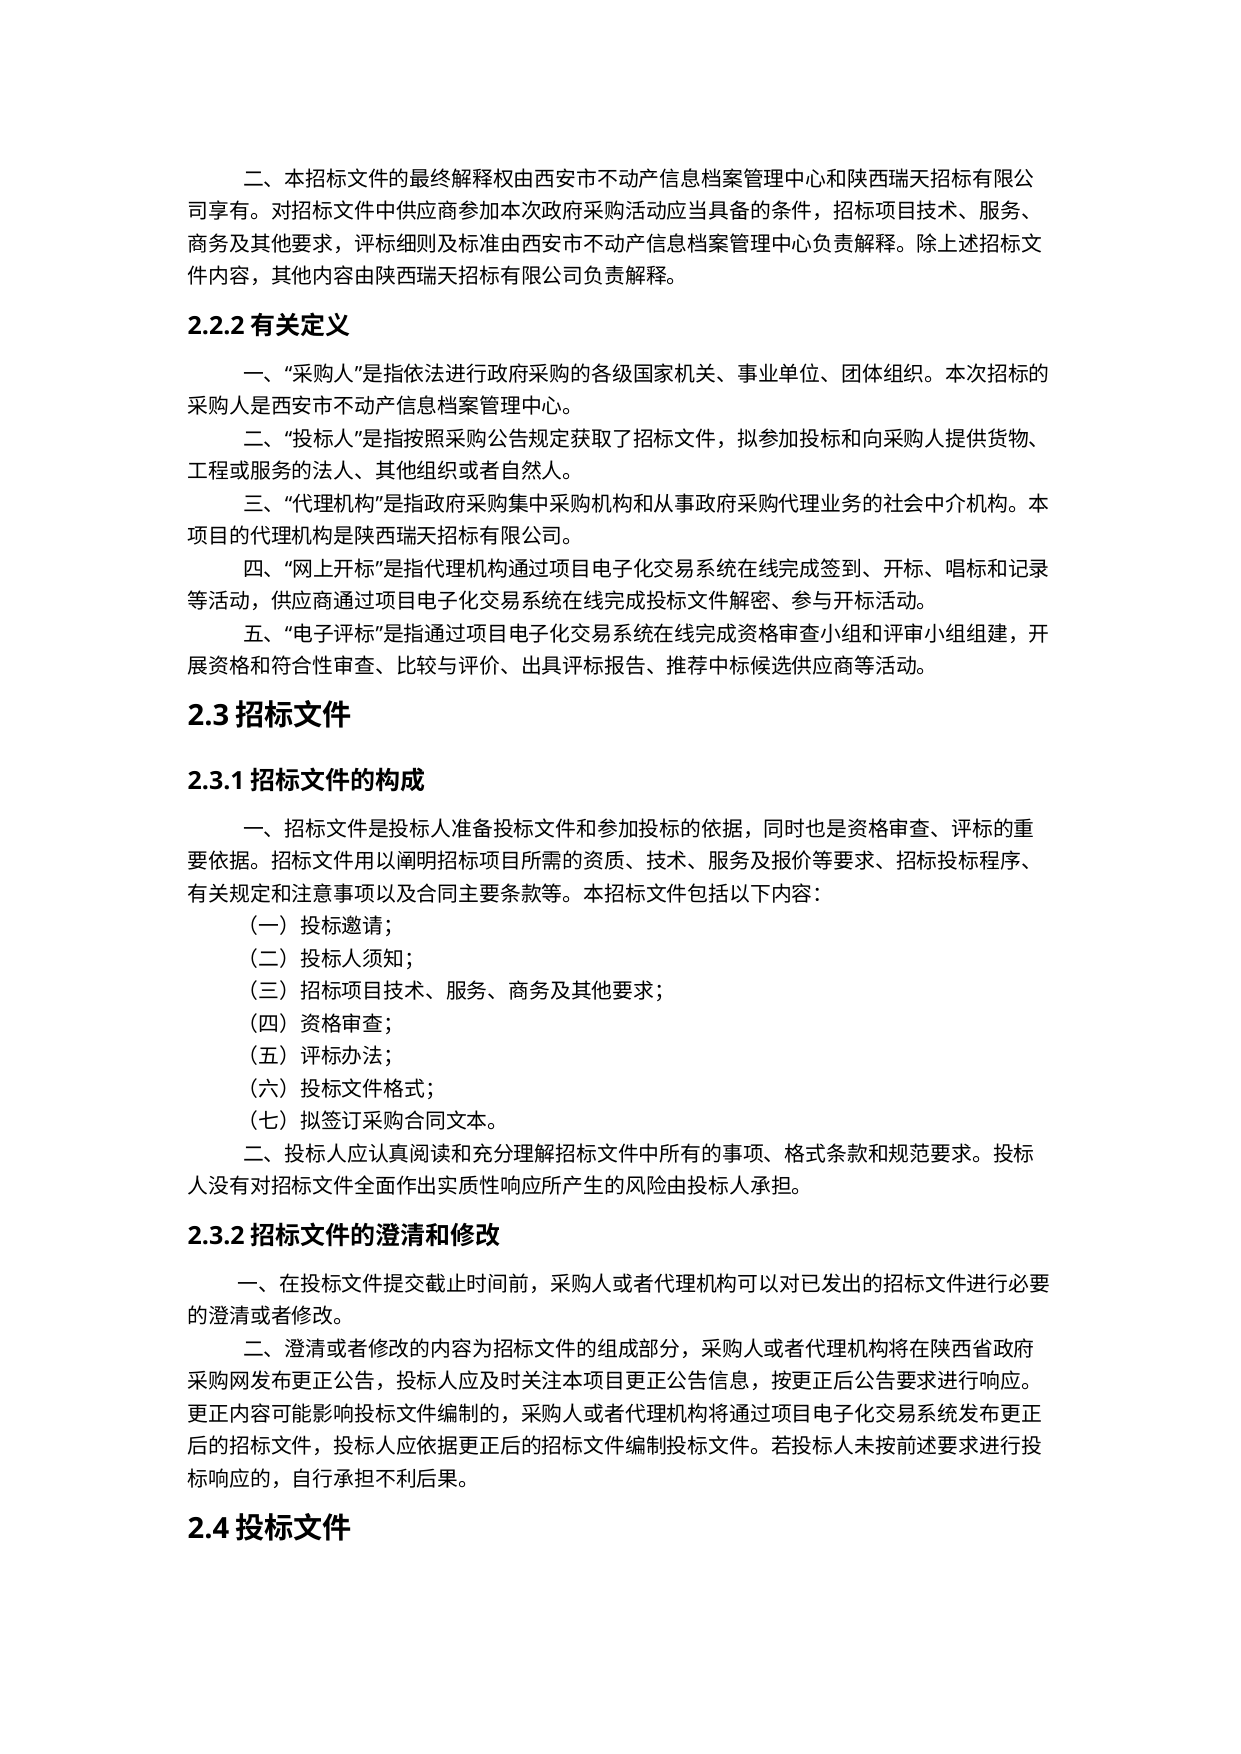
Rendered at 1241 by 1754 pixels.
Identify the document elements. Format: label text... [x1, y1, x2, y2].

text 2.4投标文件 [187, 1494, 1053, 1559]
text 一、“采购人”是指依法进行政府采购的各级国家机关、事业单位、团体组织。本次招标的采购人是西安市不动产信息档案管理中心。 [187, 357, 1053, 422]
text 二、投标人应认真阅读和充分理解招标文件中所有的事项、格式条款和规范要求。投标人没有对招标文件全面作出实质性响应所产生的风险由投标人承担。 [187, 1137, 1053, 1202]
text 二、澄清或者修改的内容为招标文件的组成部分，采购人或者代理机构将在陕西省政府采购网发布更正公告，投标人应及时关注本项目更正公告信息，按更正后公告要求进行响应。更正内容可能影响投标文件编制的，采购人或者代理机构将通过项目电子化交易系统发布更正后的招标文件，投标人应依据更正后的招标文件编制投标文件。若投标人未按前述要求进行投标响应的，自行承担不利后果。 [187, 1332, 1053, 1494]
text （四）资格审查； [187, 1007, 1053, 1039]
text 2.3.2招标文件的澄清和修改 [187, 1202, 1053, 1267]
text （七）拟签订采购合同文本。 [187, 1104, 1053, 1137]
text （一）投标邀请； [187, 909, 1053, 942]
text （二）投标人须知； [187, 942, 1053, 974]
text 2.3招标文件 [187, 682, 1053, 747]
text 一、在投标文件提交截止时间前，采购人或者代理机构可以对已发出的招标文件进行必要的澄清或者修改。 [187, 1267, 1053, 1332]
text 二、本招标文件的最终解释权由西安市不动产信息档案管理中心和陕西瑞天招标有限公司享有。对招标文件中供应商参加本次政府采购活动应当具备的条件，招标项目技术、服务、商务及其他要求，评标细则及标准由西安市不动产信息档案管理中心负责解释。除上述招标文件内容，其他内容由陕西瑞天招标有限公司负责解释。 [187, 162, 1053, 292]
text 2.2.2有关定义 [187, 292, 1053, 357]
text （六）投标文件格式； [187, 1072, 1053, 1104]
text （五）评标办法； [187, 1039, 1053, 1072]
text 五、“电子评标”是指通过项目电子化交易系统在线完成资格审查小组和评审小组组建，开展资格和符合性审查、比较与评价、出具评标报告、推荐中标候选供应商等活动。 [187, 617, 1053, 682]
text 四、“网上开标”是指代理机构通过项目电子化交易系统在线完成签到、开标、唱标和记录等活动，供应商通过项目电子化交易系统在线完成投标文件解密、参与开标活动。 [187, 552, 1053, 617]
text 二、“投标人”是指按照采购公告规定获取了招标文件，拟参加投标和向采购人提供货物、工程或服务的法人、其他组织或者自然人。 [187, 422, 1053, 487]
text （三）招标项目技术、服务、商务及其他要求； [187, 974, 1053, 1007]
text 2.3.1招标文件的构成 [187, 747, 1053, 812]
text 三、“代理机构”是指政府采购集中采购机构和从事政府采购代理业务的社会中介机构。本项目的代理机构是陕西瑞天招标有限公司。 [187, 487, 1053, 552]
text 一、招标文件是投标人准备投标文件和参加投标的依据，同时也是资格审查、评标的重要依据。招标文件用以阐明招标项目所需的资质、技术、服务及报价等要求、招标投标程序、有关规定和注意事项以及合同主要条款等。本招标文件包括以下内容： [187, 812, 1053, 909]
